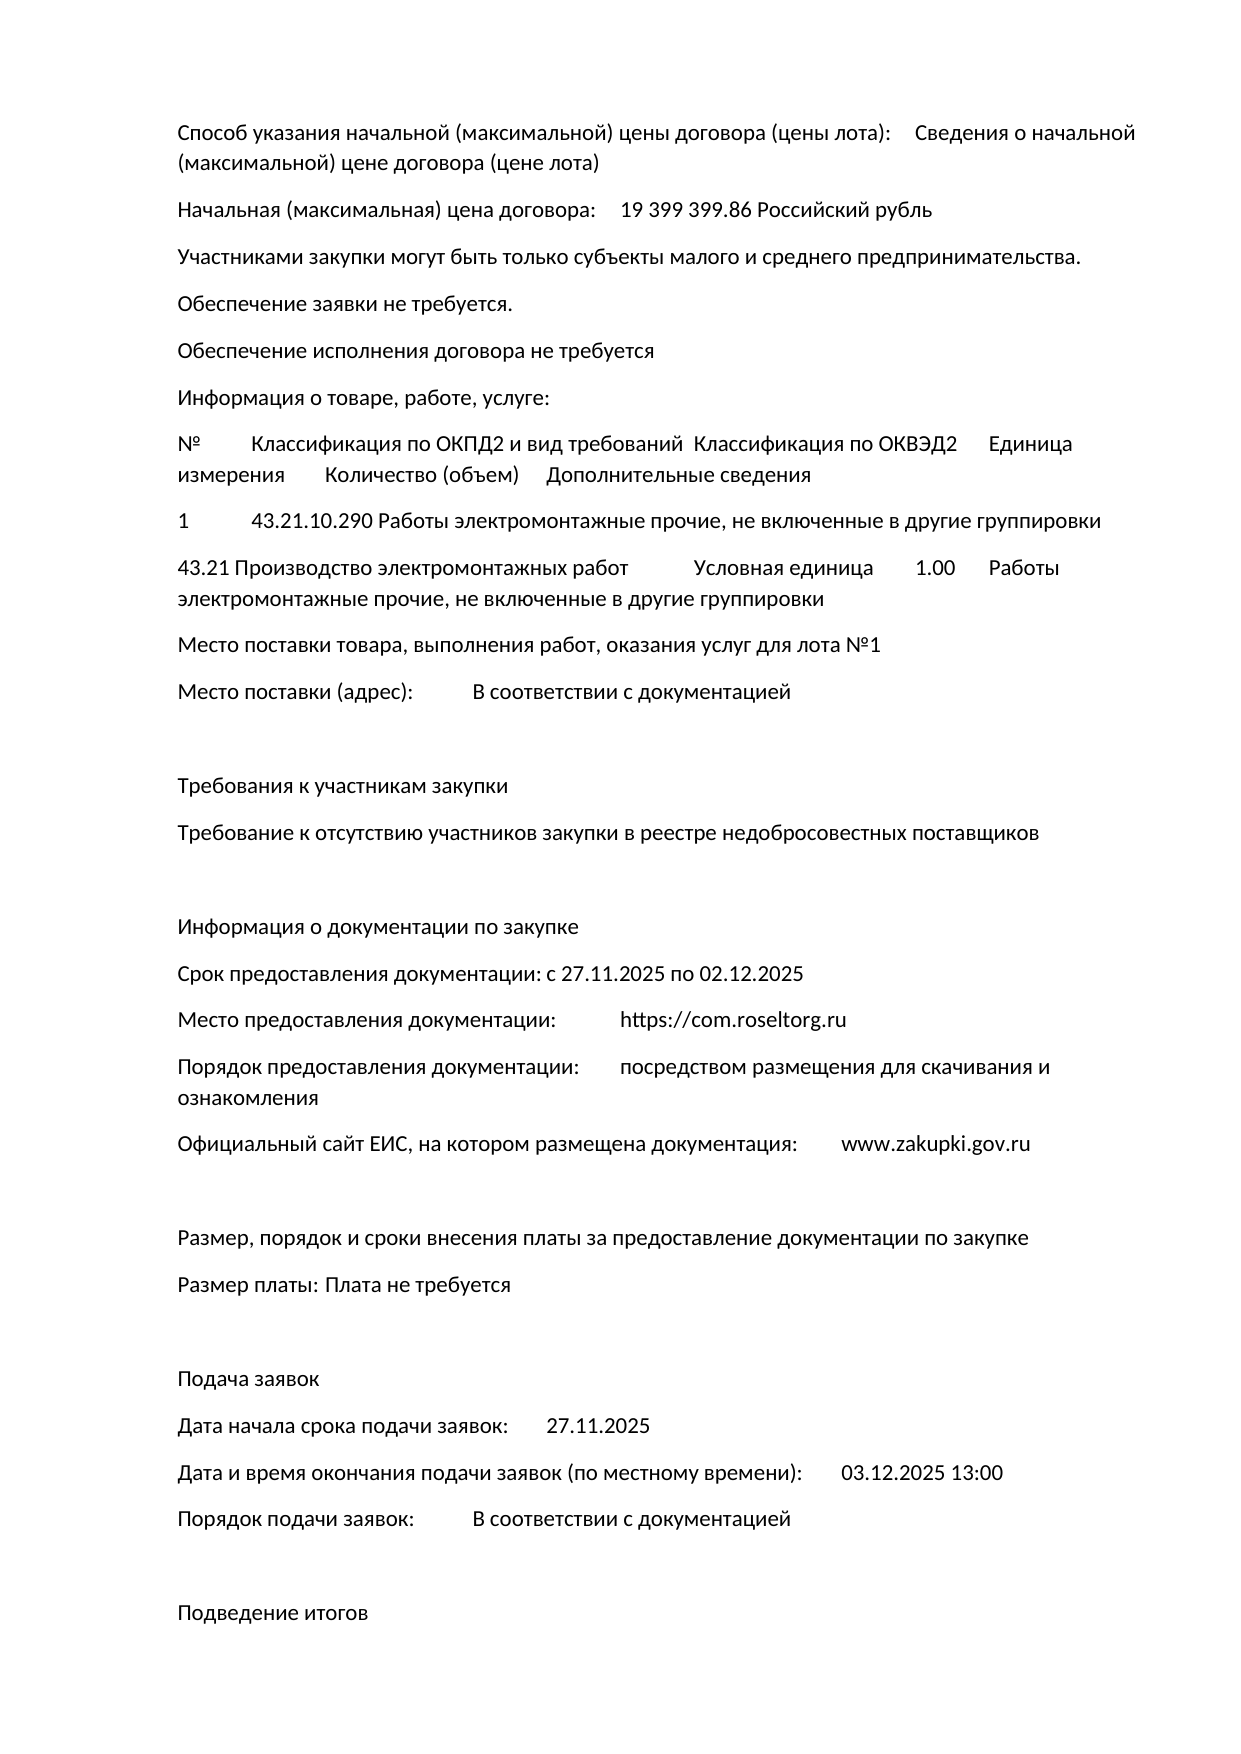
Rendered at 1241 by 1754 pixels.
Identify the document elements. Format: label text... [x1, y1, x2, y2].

text Начальная (максимальная) цена договора: 19 399 399.86 Российский рубль [177, 195, 1152, 223]
text Подача заявок [177, 1364, 1152, 1392]
text Обеспечение исполнения договора не требуется [177, 336, 1152, 364]
text Участниками закупки могут быть только субъекты малого и среднего предпринимательства. [177, 242, 1152, 270]
text Порядок предоставления документации: посредством размещения для скачивания и ознакомления [177, 1052, 1152, 1111]
text Подведение итогов [177, 1598, 1152, 1626]
text 43.21 Производство электромонтажных работ Условная единица 1.00 Работы электромонтажные прочие, не включенные в другие группировки [177, 553, 1152, 612]
text Порядок подачи заявок: В соответствии с документацией [177, 1504, 1152, 1533]
text 1 43.21.10.290 Работы электромонтажные прочие, не включенные в другие группировки [177, 507, 1152, 535]
text Требования к участникам закупки [177, 771, 1152, 799]
text Информация о документации по закупке [177, 912, 1152, 940]
text Срок предоставления документации: с 27.11.2025 по 02.12.2025 [177, 959, 1152, 987]
text Требование к отсутствию участников закупки в реестре недобросовестных поставщиков [177, 818, 1152, 846]
text Место предоставления документации: https://com.roseltorg.ru [177, 1006, 1152, 1034]
text Место поставки товара, выполнения работ, оказания услуг для лота №1 [177, 631, 1152, 659]
text Размер, порядок и сроки внесения платы за предоставление документации по закупке [177, 1223, 1152, 1251]
text № Классификация по ОКПД2 и вид требований Классификация по ОКВЭД2 Единица измерения Количество (объем) Дополнительные сведения [177, 429, 1152, 488]
text Дата и время окончания подачи заявок (по местному времени): 03.12.2025 13:00 [177, 1458, 1152, 1486]
text Способ указания начальной (максимальной) цены договора (цены лота): Сведения о начальной (максимальной) цене договора (цене лота) [177, 118, 1152, 176]
text Официальный сайт ЕИС, на котором размещена документация: www.zakupki.gov.ru [177, 1129, 1152, 1158]
text Размер платы: Плата не требуется [177, 1270, 1152, 1298]
text Информация о товаре, работе, услуге: [177, 383, 1152, 411]
text Дата начала срока подачи заявок: 27.11.2025 [177, 1411, 1152, 1439]
text Обеспечение заявки не требуется. [177, 289, 1152, 317]
text Место поставки (адрес): В соответствии с документацией [177, 677, 1152, 706]
